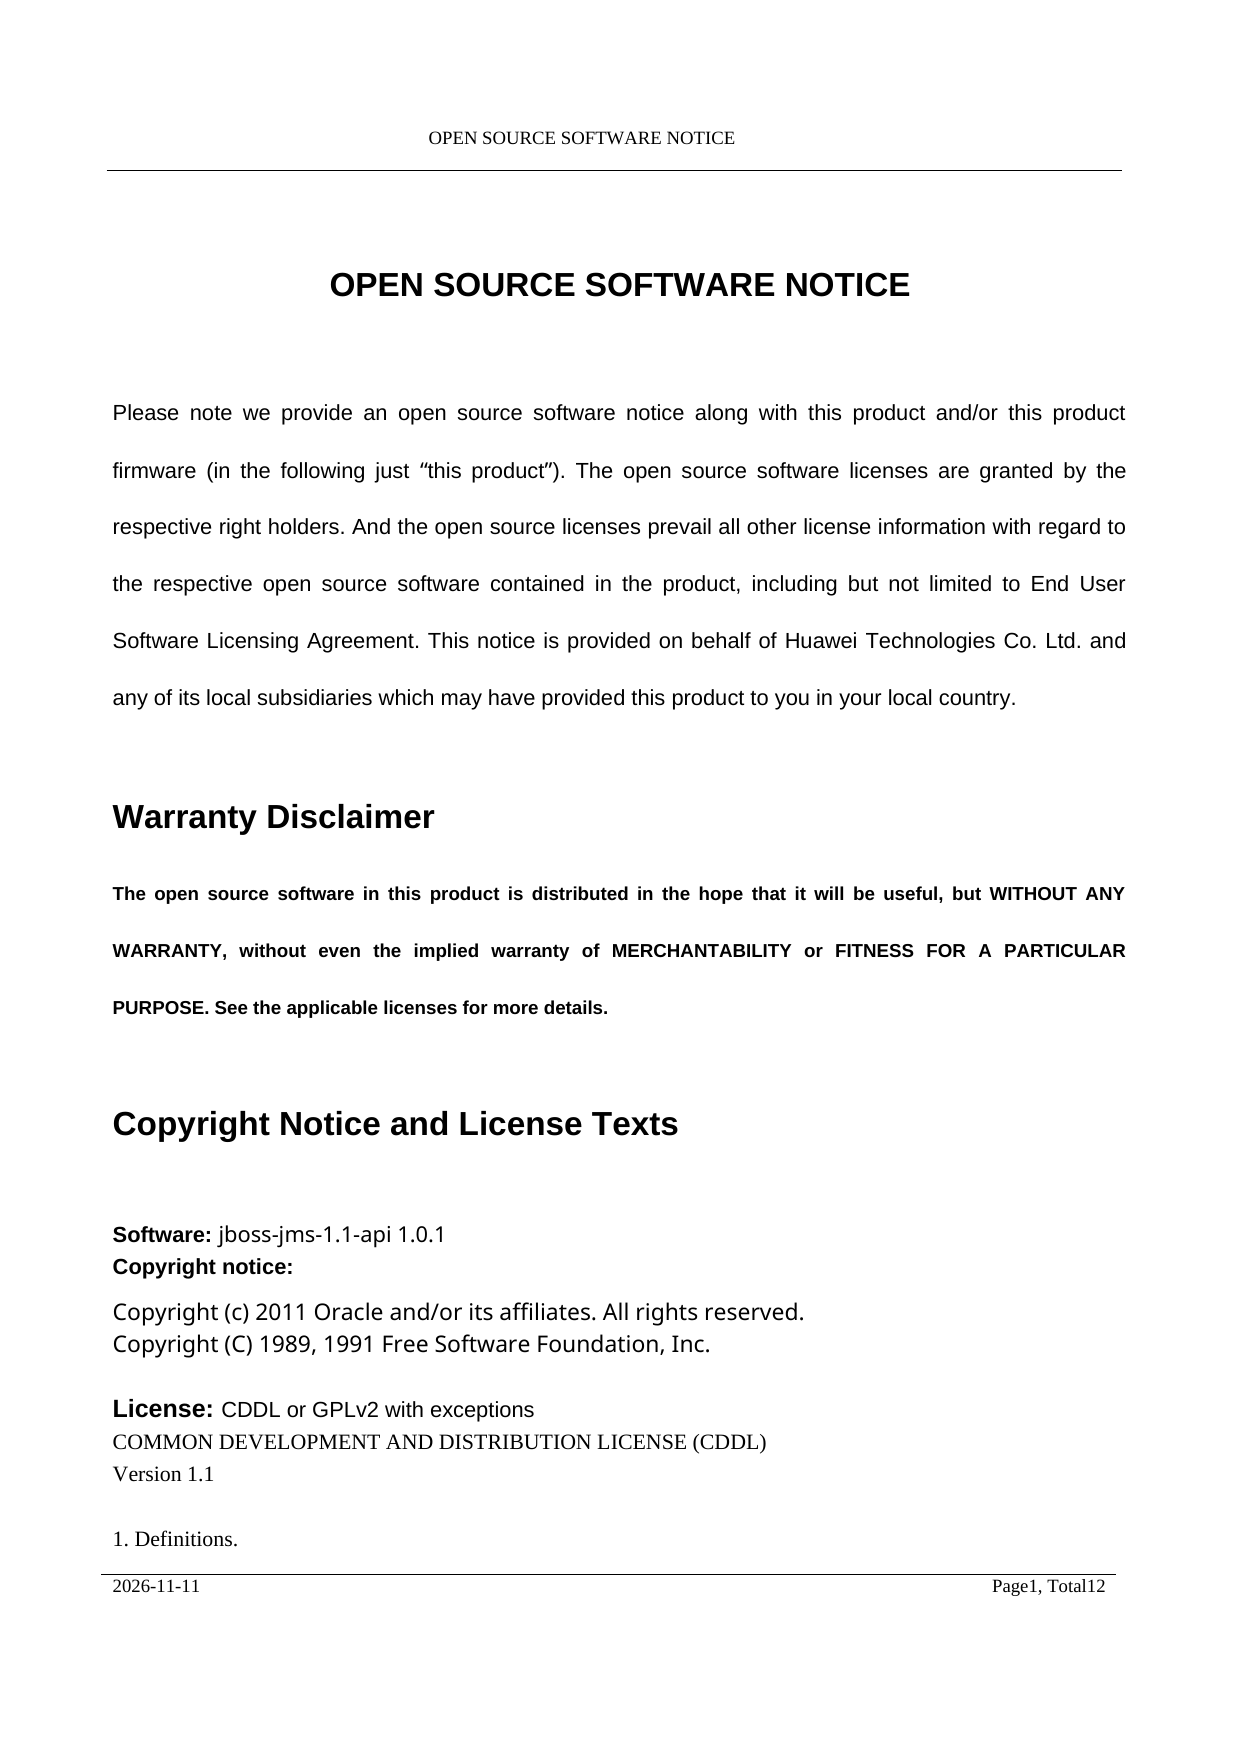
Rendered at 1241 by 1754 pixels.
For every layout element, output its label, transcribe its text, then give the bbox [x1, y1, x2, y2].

text License: CDDL or GPLv2 with exceptions [112, 1392, 1128, 1425]
text Copyright notice: [112, 1250, 1128, 1282]
text Copyright Notice and License Texts [112, 1091, 1128, 1156]
text Version 1.1 [112, 1457, 1128, 1490]
text Warranty Disclaimer [112, 784, 1128, 849]
text Please note we provide an open source software notice along with this product and/or this product firmware (in the following just “this product”). The open source software licenses are granted by the respective right holders. And the open source licenses prevail all other license information with regard to the respective open source software contained in the product, including but not limited to End User Software Licensing Agreement. This notice is provided on behalf of Huawei Technologies Co. Ltd. and any of its local subsidiaries which may have provided this product to you in your local country. [112, 397, 1128, 713]
text OPEN SOURCE SOFTWARE NOTICE [112, 251, 1128, 316]
text COMMON DEVELOPMENT AND DISTRIBUTION LICENSE (CDDL) [112, 1425, 1128, 1457]
text Software: jboss-jms-1.1-api 1.0.1 [112, 1217, 1128, 1250]
text The open source software in this product is distributed in the hope that it will be useful, but WITHOUT ANY WARRANTY, without even the implied warranty of MERCHANTABILITY or FITNESS FOR A PARTICULAR PURPOSE. See the applicable licenses for more details. [112, 877, 1128, 1024]
text 1. Definitions. [112, 1522, 1128, 1555]
text Copyright (c) 2011 Oracle and/or its affiliates. All rights reserved. Copyright (C) 1989, 1991 Free Software Foundation, Inc. [112, 1295, 1128, 1392]
